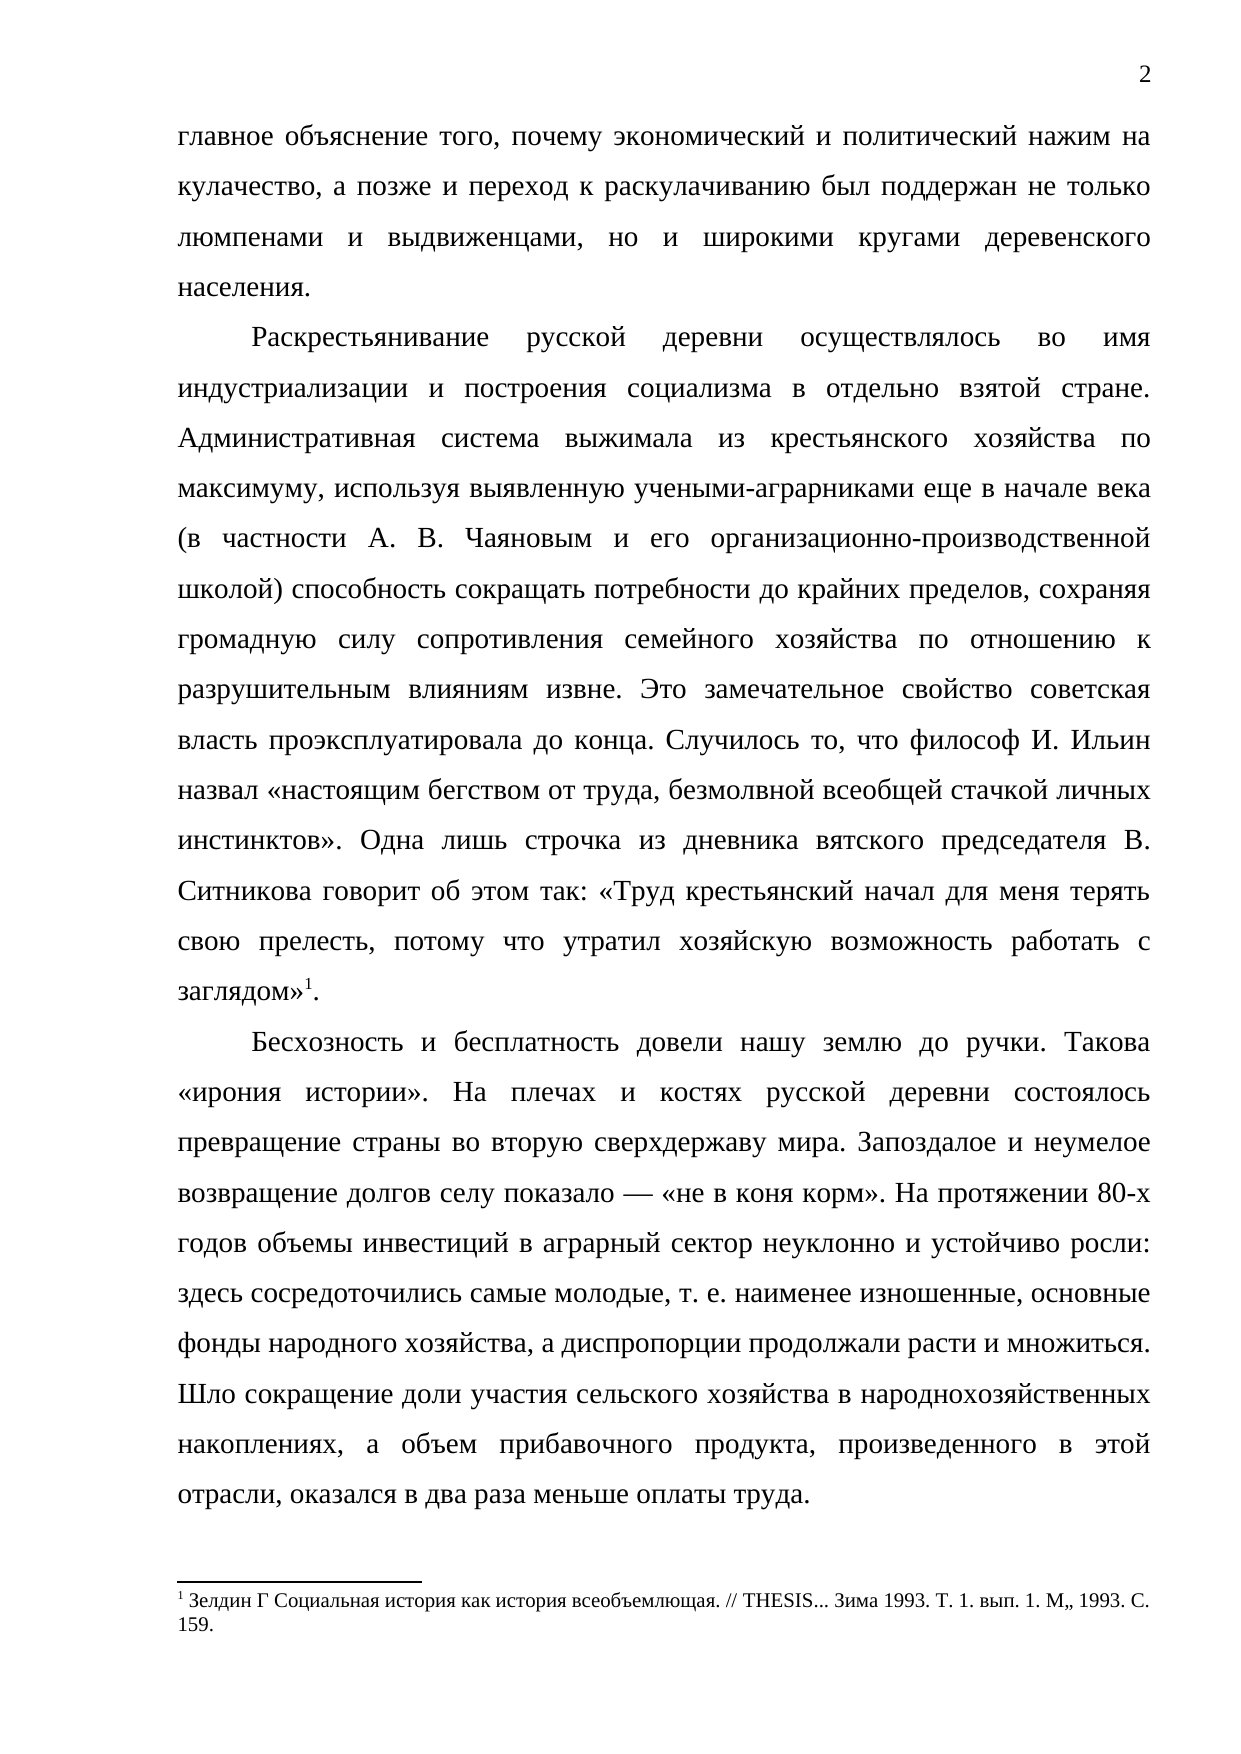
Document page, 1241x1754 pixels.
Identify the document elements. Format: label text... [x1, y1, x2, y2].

text Раскрестьянивание русской деревни осуществлялось во имя индустриализации и построения социализма в отдельно взятой стране. Административная система выжимала из крестьянского хозяйства по максимуму, используя выявленную учеными-аграрниками еще в начале века (в частности А. В. Чаяновым и его организационно-производственной школой) способность сокращать потребности до крайних пределов, сохраняя громадную силу сопротивления семейного хозяйства по отношению к разрушительным влияниям извне. Это замечательное свойство советская власть проэксплуатировала до конца. Случилось то, что философ И. Ильин назвал «настоящим бегством от труда, безмолвной всеобщей стачкой личных инстинктов». Одна лишь строчка из дневника вятского председателя В. Ситникова говорит об этом так: «Труд крестьянский начал для меня терять свою прелесть, потому что утратил хозяйскую возможность работать с заглядом». [177, 319, 1152, 1007]
text Бесхозность и бесплатность довели нашу землю до ручки. Такова «ирония истории». На плечах и костях русской деревни состоялось превращение страны во вторую сверхдержаву мира. Запоздалое и неумелое возвращение долгов селу показало — «не в коня корм». На протяжении 80-х годов объемы инвестиций в аграрный сектор неуклонно и устойчиво росли: здесь сосредоточились самые молодые, т. е. наименее изношенные, основные фонды народного хозяйства, а диспропорции продолжали расти и множиться. Шло сокращение доли участия сельского хозяйства в народнохозяйственных накоплениях, а объем прибавочного продукта, произведенного в этой отрасли, оказался в два раза меньше оплаты труда. [177, 1024, 1152, 1510]
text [177, 118, 1152, 303]
